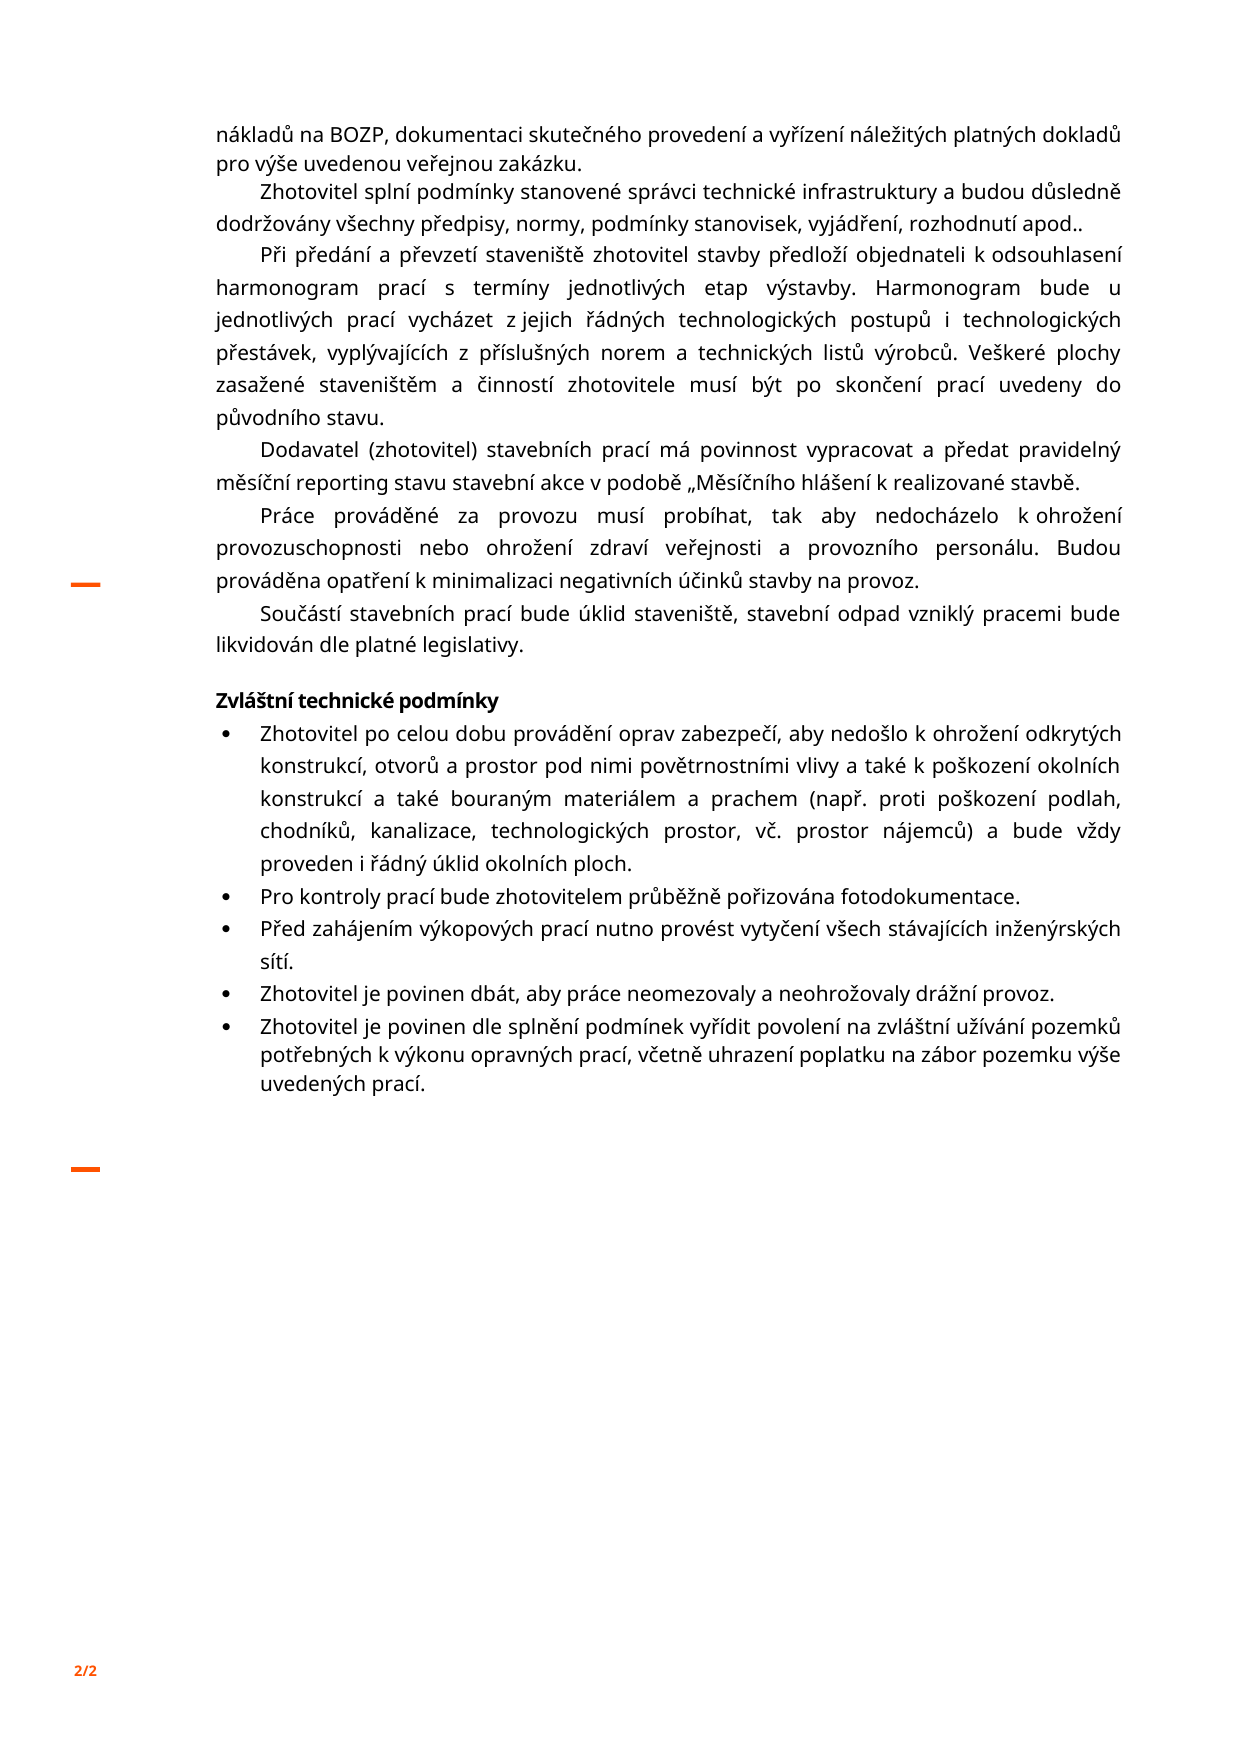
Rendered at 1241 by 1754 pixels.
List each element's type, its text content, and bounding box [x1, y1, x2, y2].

list Zvláštní technické podmínky [216, 686, 1122, 714]
list Před zahájením výkopových prací nutno provést vytyčení všech stávajících inženýrských sítí. [222, 914, 1122, 975]
text Práce prováděné za provozu musí probíhat, tak aby nedocházelo k ohrožení provozuschopnosti nebo ohrožení zdraví veřejnosti a provozního personálu. Budou prováděna opatření k minimalizaci negativních účinků stavby na provoz. [216, 501, 1122, 594]
text Dodavatel (zhotovitel) stavebních prací má povinnost vypracovat a předat pravidelný měsíční reporting stavu stavební akce v podobě „Měsíčního hlášení k realizované stavbě. [216, 436, 1122, 497]
list Zhotovitel je povinen dle splnění podmínek vyřídit povolení na zvláštní užívání pozemků potřebných k výkonu opravných prací, včetně uhrazení poplatku na zábor pozemku výše uvedených prací. [223, 1012, 1122, 1097]
text nákladů na BOZP, dokumentaci skutečného provedení a vyřízení náležitých platných dokladů pro výše uvedenou veřejnou zakázku. [216, 121, 1122, 177]
text Součástí stavebních prací bude úklid staveniště, stavební odpad vzniklý pracemi bude likvidován dle platné legislativy. [216, 599, 1122, 658]
list Zhotovitel po celou dobu provádění oprav zabezpečí, aby nedošlo k ohrožení odkrytých konstrukcí, otvorů a prostor pod nimi povětrnostními vlivy a také k poškození okolních konstrukcí a také bouraným materiálem a prachem (např. proti poškození podlah, chodníků, kanalizace, technologických prostor, vč. prostor nájemců) a bude vždy proveden i řádný úklid okolních ploch. [222, 719, 1122, 878]
text Zhotovitel splní podmínky stanovené správci technické infrastruktury a budou důsledně dodržovány všechny předpisy, normy, podmínky stanovisek, vyjádření, rozhodnutí apod.. [216, 177, 1122, 237]
list Pro kontroly prací bude zhotovitelem průběžně pořizována fotodokumentace. [222, 882, 1122, 910]
list Zhotovitel je povinen dbát, aby práce neomezovaly a neohrožovaly drážní provoz. [222, 979, 1122, 1008]
text Při předání a převzetí staveniště zhotovitel stavby předloží objednateli k odsouhlasení harmonogram prací s termíny jednotlivých etap výstavby. Harmonogram bude u jednotlivých prací vycházet z jejich řádných technologických postupů i technologických přestávek, vyplývajících z příslušných norem a technických listů výrobců. Veškeré plochy zasažené staveništěm a činností zhotovitele musí být po skončení prací uvedeny do původního stavu. [216, 240, 1122, 431]
